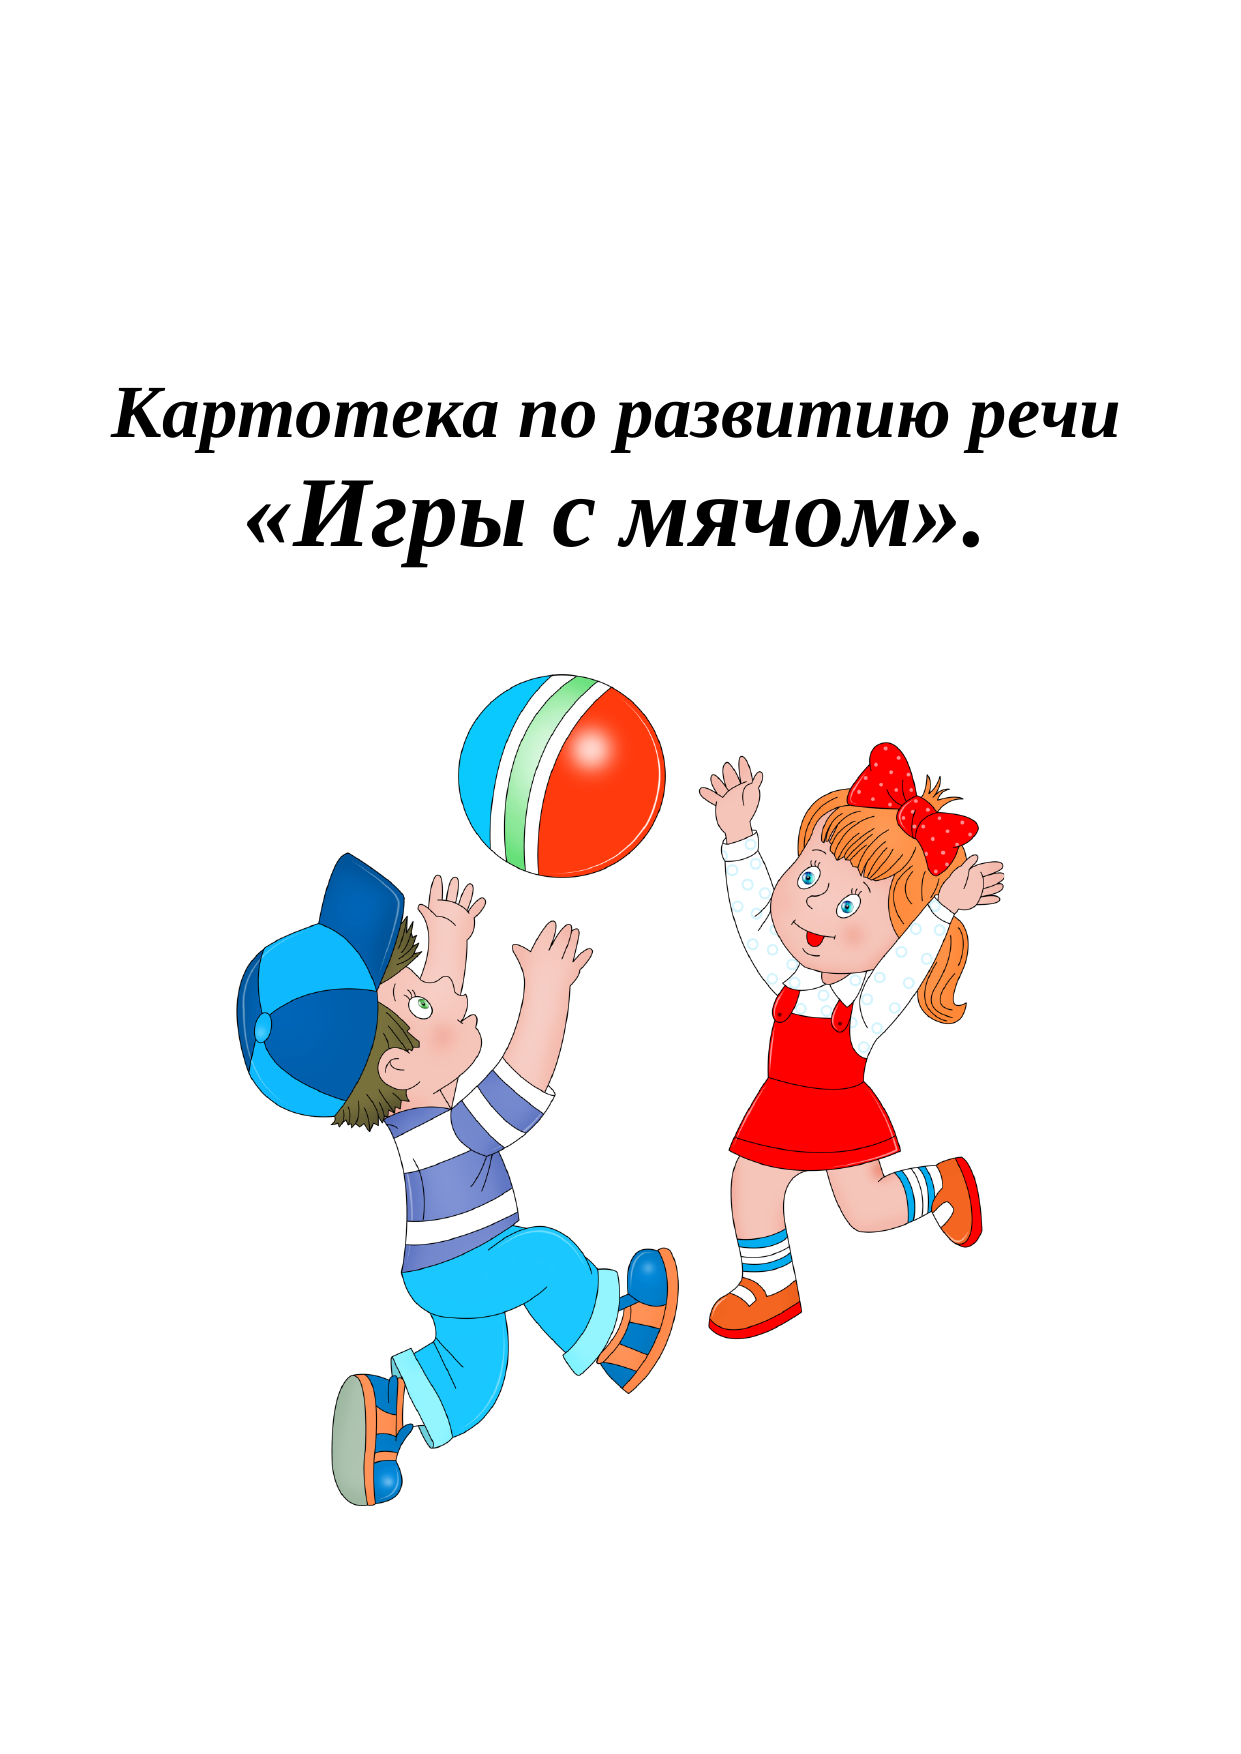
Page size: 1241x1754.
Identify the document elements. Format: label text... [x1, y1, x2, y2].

text «Игры с мячом». [103, 453, 1137, 568]
text Картотека по развитию речи [103, 367, 1137, 453]
picture [236, 674, 1005, 1506]
